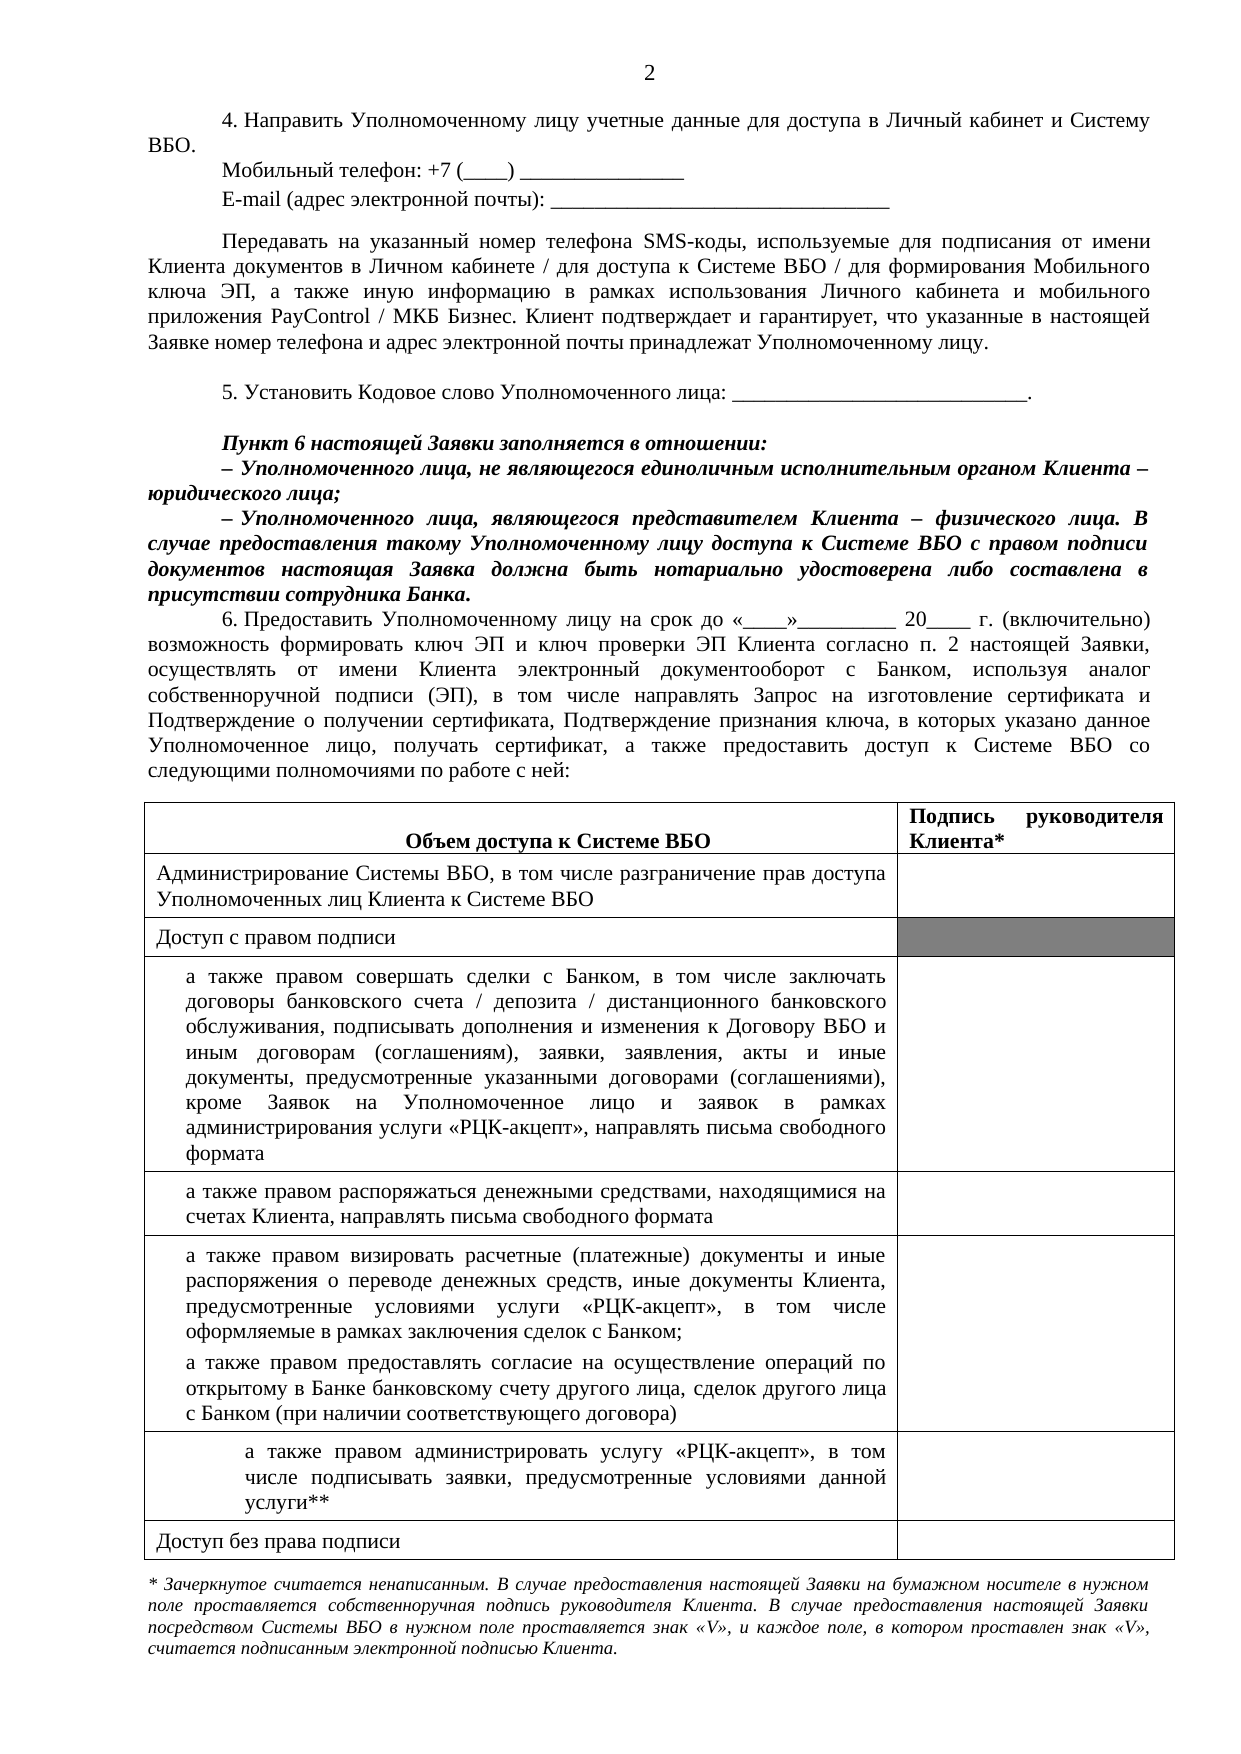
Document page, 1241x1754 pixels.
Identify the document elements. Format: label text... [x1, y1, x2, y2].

table_cell а также правом совершать сделки с Банком, в том числе заключать договоры банковского счета / депозита / дистанционного банковского обслуживания, подписывать дополнения и изменения к Договору ВБО и иным договорам (соглашениям), заявки, заявления, акты и иные документы, предусмотренные указанными договорами (соглашениями), кроме Заявок на Уполномоченное лицо и заявок в рамках администрирования услуги «РЦК-акцепт», направлять письма свободного формата [145, 957, 897, 1171]
table_cell Доступ с правом подписи [145, 918, 897, 956]
text Передавать на указанный номер телефона SMS-коды, используемые для подписания от имени Клиента документов в Личном кабинете / для доступа к Системе ВБО / для формирования Мобильного ключа ЭП, а также иную информацию в рамках использования Личного кабинета и мобильного приложения PayControl / МКБ Бизнес. Клиент подтверждает и гарантирует, что указанные в настоящей Заявке номер телефона и адрес электронной почты принадлежат Уполномоченному лицу. [148, 228, 1152, 354]
text Пункт 6 настоящей Заявки заполняется в отношении: [148, 429, 1152, 455]
table_cell [898, 918, 1174, 956]
table_header Подпись руководителя Клиента* [898, 803, 1174, 853]
text Мобильный телефон: +7 (____) _______________ [148, 157, 1152, 183]
table_cell а также правом администрировать услугу «РЦК-акцепт», в том числе подписывать заявки, предусмотренные условиями данной услуги** [145, 1432, 897, 1520]
table_header Объем доступа к Системе ВБО [145, 803, 897, 853]
table_cell [898, 1432, 1174, 1520]
table_cell а также правом распоряжаться денежными средствами, находящимися на счетах Клиента, направлять письма свободного формата [145, 1172, 897, 1235]
text 6. Предоставить Уполномоченному лицу на срок до «____»_________ 20____ г. (включительно) возможность формировать ключ ЭП и ключ проверки ЭП Клиента согласно п. 2 настоящей Заявки, осуществлять от имени Клиента электронный документооборот с Банком, используя аналог собственноручной подписи (ЭП), в том числе направлять Запрос на изготовление сертификата и Подтверждение о получении сертификата, Подтверждение признания ключа, в которых указано данное Уполномоченное лицо, получать сертификат, а также предоставить доступ к Системе ВБО со следующими полномочиями по работе с ней: [148, 606, 1152, 782]
text E-mail (адрес электронной почты): _______________________________ [148, 186, 1152, 212]
table_cell [898, 957, 1174, 1171]
table_cell а также правом визировать расчетные (платежные) документы и иные распоряжения о переводе денежных средств, иные документы Клиента, предусмотренные условиями услуги «РЦК-акцепт», в том числе оформляемые в рамках заключения сделок с Банком; а также правом предоставлять согласие на осуществление операций по открытому в Банке банковскому счету другого лица, сделок другого лица с Банком (при наличии соответствующего договора) [145, 1236, 897, 1431]
table_cell Администрирование Системы ВБО, в том числе разграничение прав доступа Уполномоченных лиц Клиента к Системе ВБО [145, 854, 897, 917]
text – Уполномоченного лица, не являющегося единоличным исполнительным органом Клиента – юридического лица; [148, 455, 1152, 505]
text – Уполномоченного лица, являющегося представителем Клиента – физического лица. В случае предоставления такому Уполномоченному лицу доступа к Системе ВБО с правом подписи документов настоящая Заявка должна быть нотариально удостоверена либо составлена в присутствии сотрудника Банка. [148, 505, 1152, 606]
table_cell [898, 1521, 1174, 1559]
text 5. Установить Кодовое слово Уполномоченного лица: ___________________________. [148, 379, 1152, 404]
text 4. Направить Уполномоченному лицу учетные данные для доступа в Личный кабинет и Систему ВБО. [148, 107, 1152, 157]
table_cell [898, 1172, 1174, 1235]
table_cell [898, 1236, 1174, 1431]
table_cell Доступ без права подписи [145, 1521, 897, 1559]
table_cell [898, 854, 1174, 917]
text * Зачеркнутое считается ненаписанным. В случае предоставления настоящей Заявки на бумажном носителе в нужном поле проставляется собственноручная подпись руководителя Клиента. В случае предоставления настоящей Заявки посредством Системы ВБО в нужном поле проставляется знак «V», и каждое поле, в котором проставлен знак «V», считается подписанным электронной подписью Клиента. [148, 1573, 1152, 1659]
